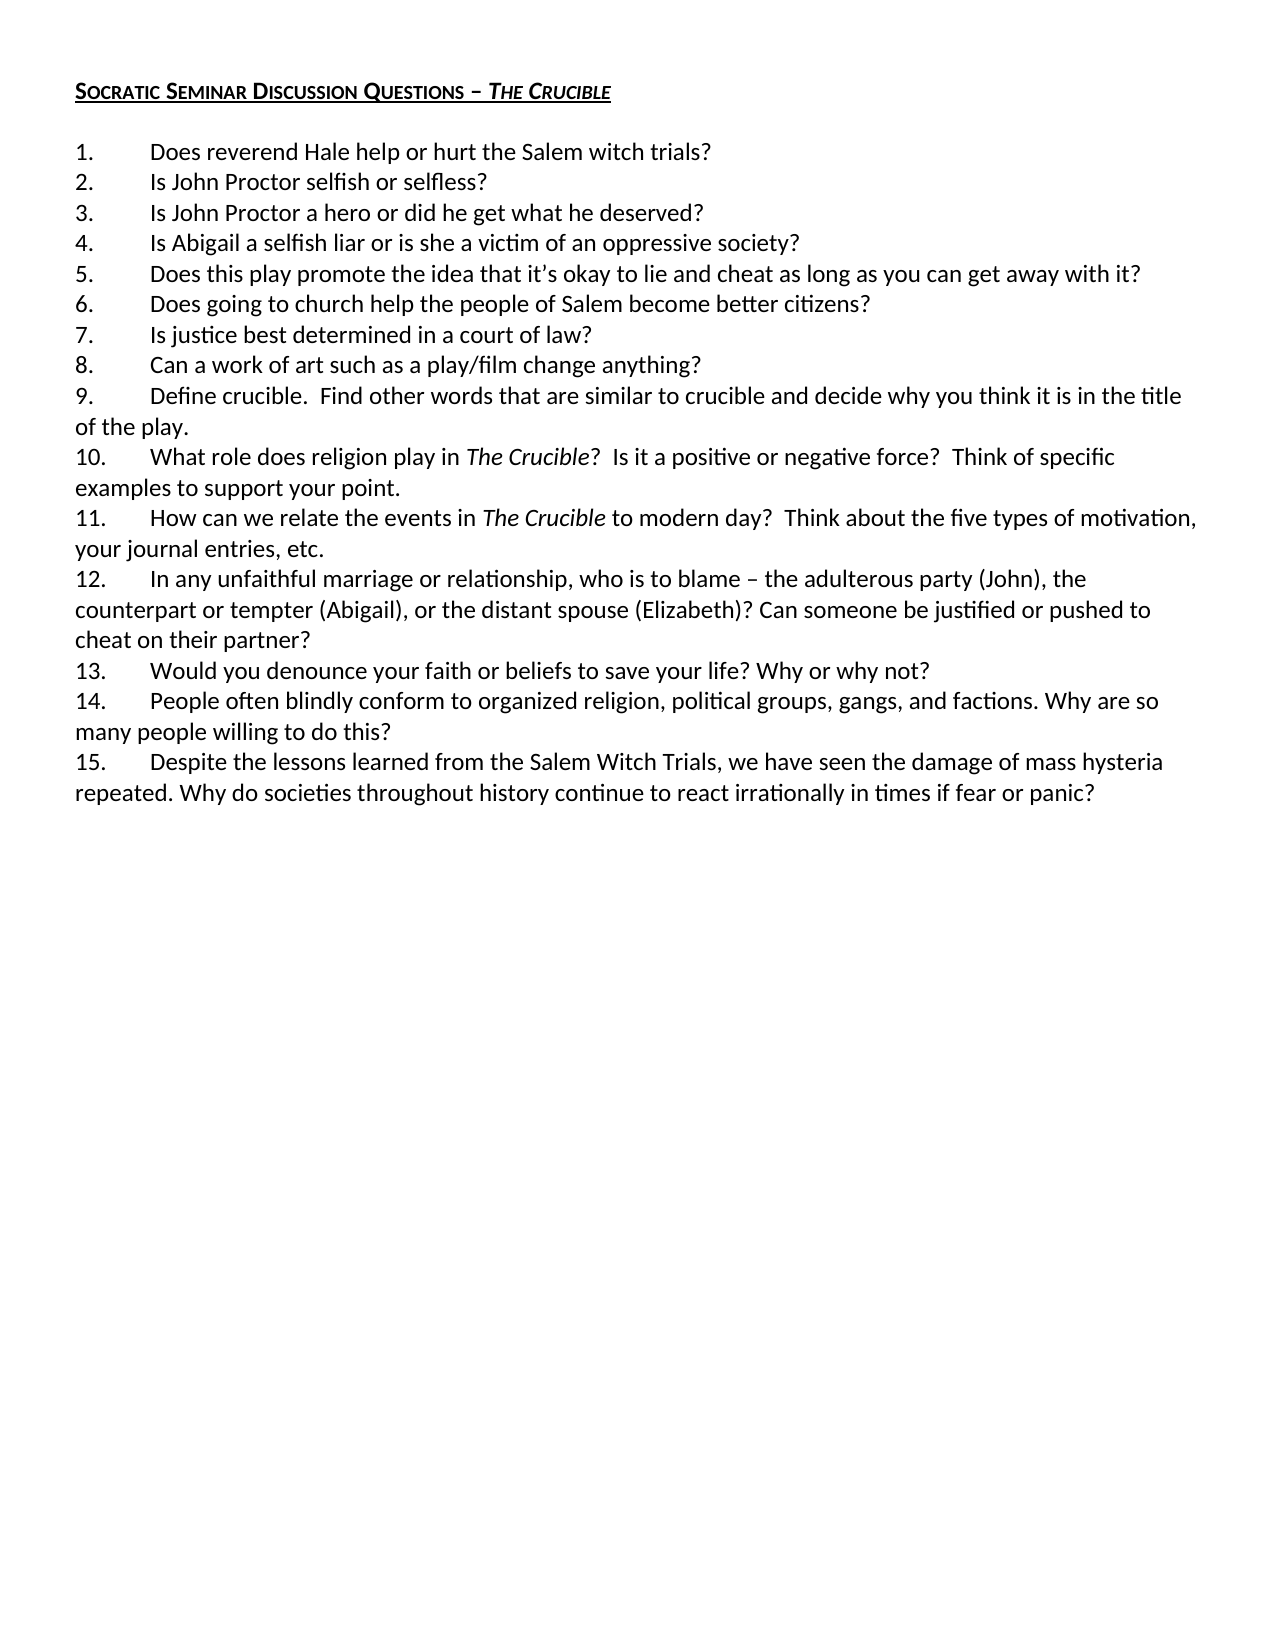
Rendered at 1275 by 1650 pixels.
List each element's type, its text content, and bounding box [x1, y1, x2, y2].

list Would you denounce your faith or beliefs to save your life? Why or why not? [75, 655, 1200, 685]
list Despite the lessons learned from the Salem Witch Trials, we have seen the damage of mass hysteria repeated. Why do societies throughout history continue to react irrationally in times if fear or panic? [75, 746, 1200, 807]
list Can a work of art such as a play/film change anything? [75, 350, 1200, 380]
list Is John Proctor a hero or did he get what he deserved? [75, 197, 1200, 228]
list Define crucible. Find other words that are similar to crucible and decide why you think it is in the title of the play. [75, 380, 1200, 441]
list What role does religion play in The Crucible? Is it a positive or negative force? Think of specific examples to support your point. [75, 441, 1200, 502]
list Is John Proctor selfish or selfless? [75, 167, 1200, 197]
list Does this play promote the idea that it’s okay to lie and cheat as long as you can get away with it? [75, 258, 1200, 289]
list People often blindly conform to organized religion, political groups, gangs, and factions. Why are so many people willing to do this? [75, 685, 1200, 746]
list Is Abigail a selfish liar or is she a victim of an oppressive society? [75, 228, 1200, 258]
list In any unfaithful marriage or relationship, who is to blame – the adulterous party (John), the counterpart or tempter (Abigail), or the distant spouse (Elizabeth)? Can someone be justified or pushed to cheat on their partner? [75, 563, 1200, 655]
list Does going to church help the people of Salem become better citizens? [75, 289, 1200, 319]
list How can we relate the events in The Crucible to modern day? Think about the five types of motivation, your journal entries, etc. [75, 502, 1200, 563]
list Does reverend Hale help or hurt the Salem witch trials? [75, 136, 1200, 167]
list Is justice best determined in a court of law? [75, 319, 1200, 350]
text Socratic Seminar Discussion Questions – The Crucible [75, 75, 1200, 106]
